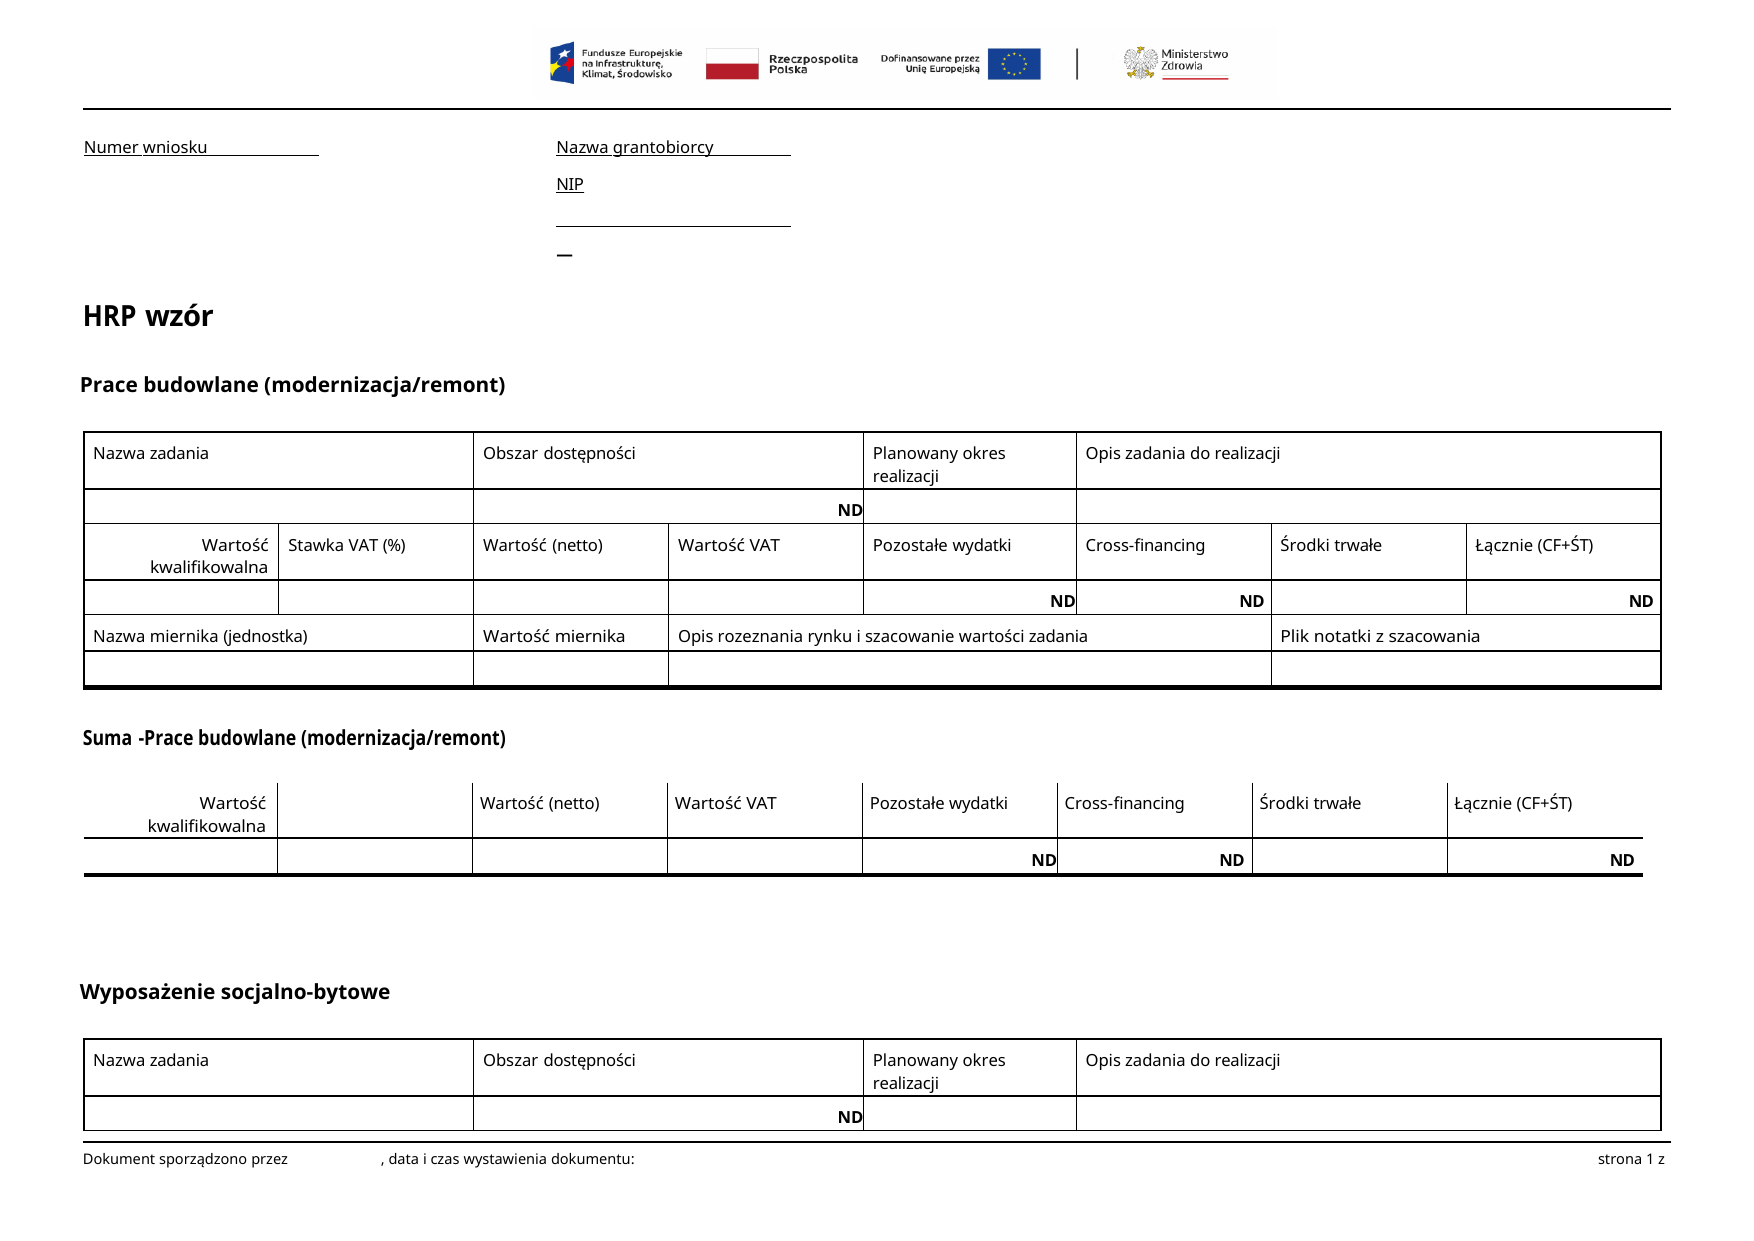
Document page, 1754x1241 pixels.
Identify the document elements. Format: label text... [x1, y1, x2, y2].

table_cell Wartość (netto) [474, 524, 668, 579]
table_cell [474, 581, 668, 614]
table_header Obszar dostępności [474, 433, 863, 487]
table_header Opis zadania do realizacji [1077, 433, 1660, 487]
table_cell [864, 490, 1076, 523]
table_header Wartość kwalifikowalna [84, 783, 277, 837]
table_cell ND [1058, 839, 1252, 872]
table_cell ND [474, 1097, 863, 1130]
table_header Pozostałe wydatki [863, 783, 1057, 837]
table_cell [85, 652, 473, 685]
text Suma -Prace budowlane (modernizacja/remont) [83, 723, 1671, 752]
table_cell [1077, 1097, 1660, 1130]
table_cell [85, 490, 473, 523]
table_cell [473, 839, 667, 872]
table_header Planowany okres realizacji [864, 1040, 1076, 1094]
text Prace budowlane (modernizacja/remont) [69, 370, 1671, 399]
table_cell [1272, 652, 1660, 685]
table_cell Łącznie (CF+ŚT) [1467, 524, 1660, 579]
table_cell [85, 581, 278, 614]
table_cell ND [863, 839, 1057, 872]
table_header Opis zadania do realizacji [1077, 1040, 1660, 1094]
table_cell [84, 839, 277, 872]
table_header Nazwa zadania [85, 1040, 473, 1094]
table_cell [1272, 581, 1466, 614]
table_cell [669, 581, 863, 614]
table_header Obszar dostępności [474, 1040, 863, 1094]
text HRP wzór [83, 295, 1671, 335]
table_cell Wartość VAT [669, 524, 863, 579]
table_cell Pozostałe wydatki [864, 524, 1076, 579]
table_cell [669, 652, 1271, 685]
table_header Łącznie (CF+ŚT) [1448, 783, 1643, 837]
table_cell Opis rozeznania rynku i szacowanie wartości zadania [669, 615, 1271, 650]
table_cell Wartość kwalifikowalna [85, 524, 278, 579]
table_cell Stawka VAT (%) [279, 524, 473, 579]
table_header Środki trwałe [1253, 783, 1447, 837]
table_header Cross-financing [1058, 783, 1252, 837]
table_header Nazwa zadania [85, 433, 473, 487]
table_cell [668, 839, 862, 872]
picture [339, 26, 1415, 104]
table_cell Plik notatki z szacowania [1272, 615, 1660, 650]
table_cell [279, 581, 473, 614]
table_cell ND [474, 490, 863, 523]
table_cell ND [864, 581, 1076, 614]
table_header Wartość (netto) [473, 783, 667, 837]
table_cell [474, 652, 668, 685]
table_cell [1253, 839, 1447, 872]
text Wyposażenie socjalno-bytowe [69, 977, 1671, 1006]
table_cell ND [1448, 839, 1643, 872]
table_header Wartość VAT [668, 783, 862, 837]
table_cell Cross-financing [1077, 524, 1271, 579]
table_cell [85, 1097, 473, 1130]
table_cell [1077, 490, 1660, 523]
table_cell Środki trwałe [1272, 524, 1466, 579]
table_cell Nazwa miernika (jednostka) [85, 615, 473, 650]
table_header Planowany okres realizacji [864, 433, 1076, 487]
table_cell Wartość miernika [474, 615, 668, 650]
table_cell [278, 839, 472, 872]
text Numer wniosku Nazwa grantobiorcy NIP — [84, 136, 807, 265]
table_cell ND [1467, 581, 1660, 614]
table_cell ND [1077, 581, 1271, 614]
table_header [278, 783, 472, 837]
table_cell [864, 1097, 1076, 1130]
